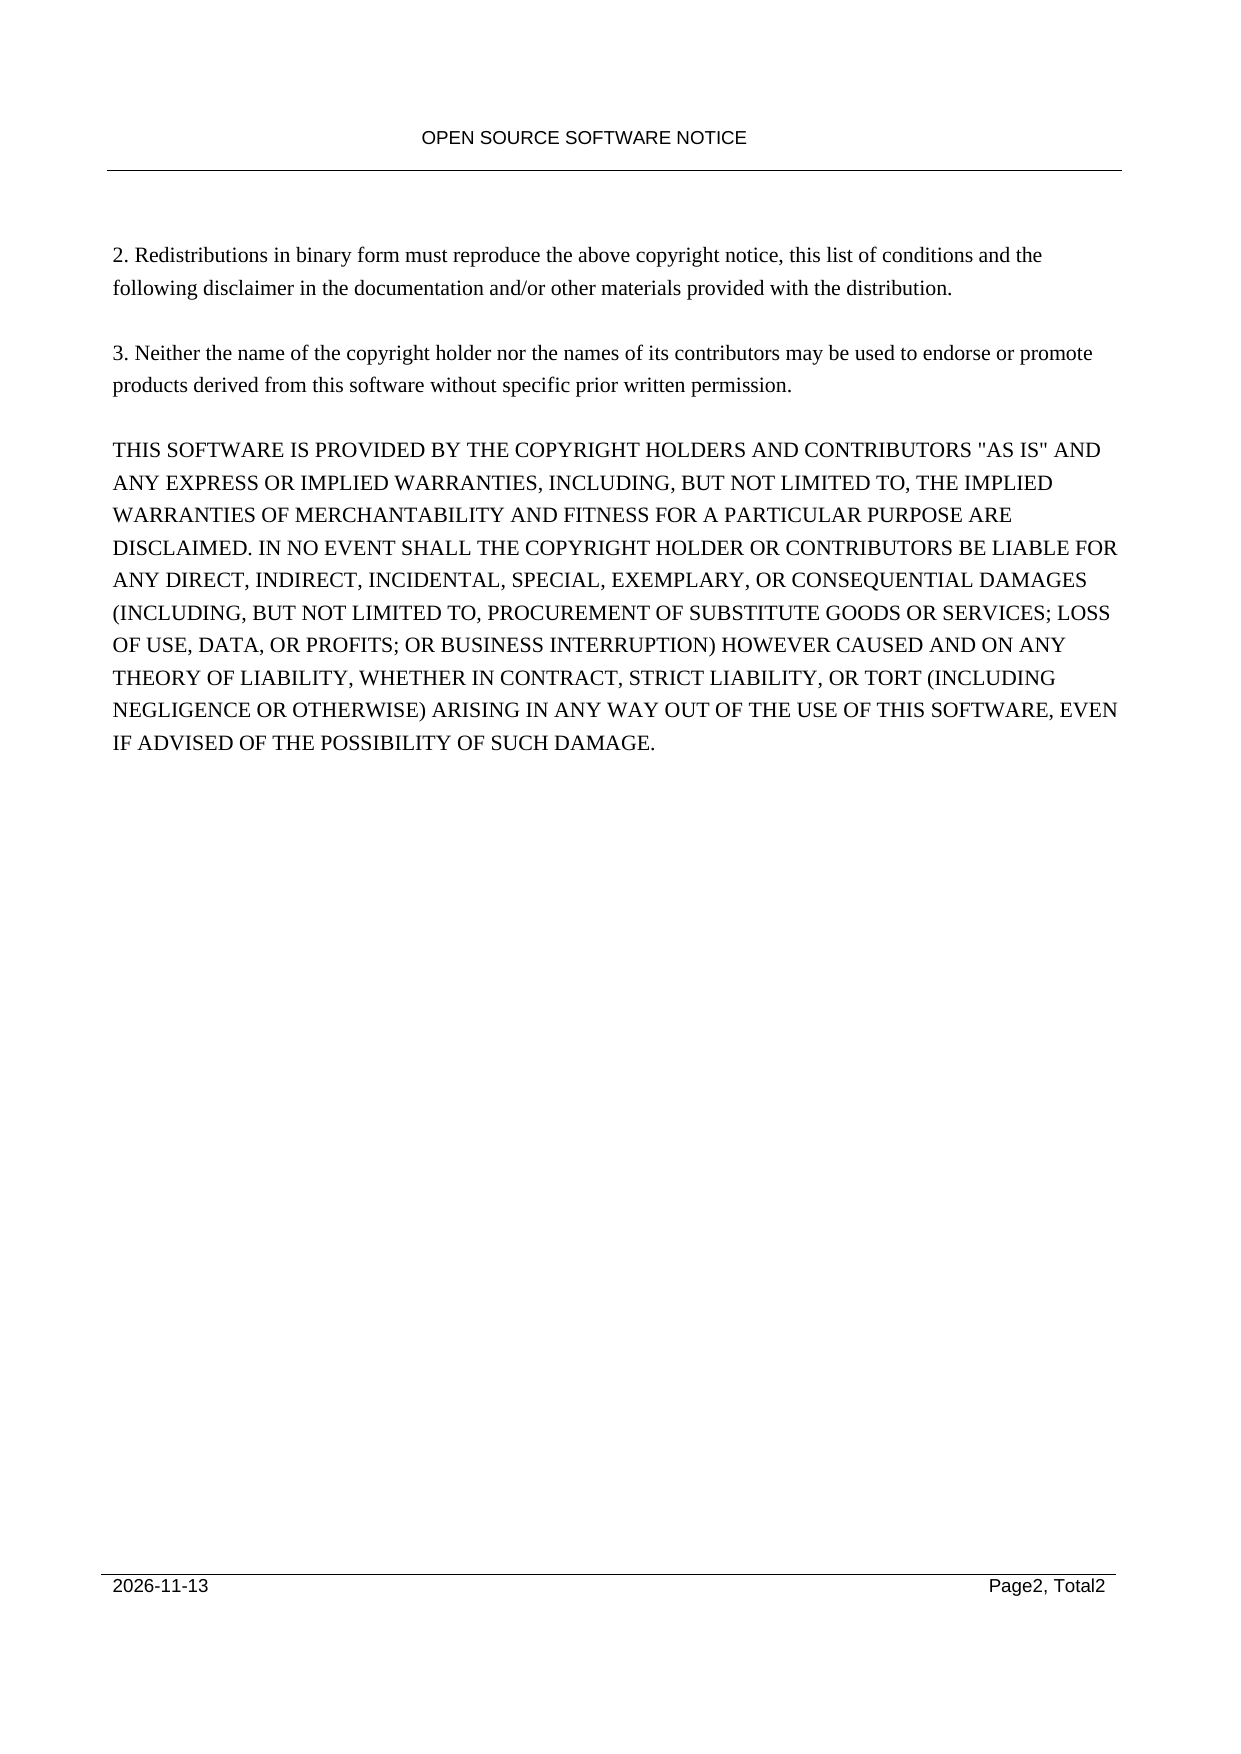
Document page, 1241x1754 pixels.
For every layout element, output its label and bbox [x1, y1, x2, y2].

text [112, 206, 1128, 759]
